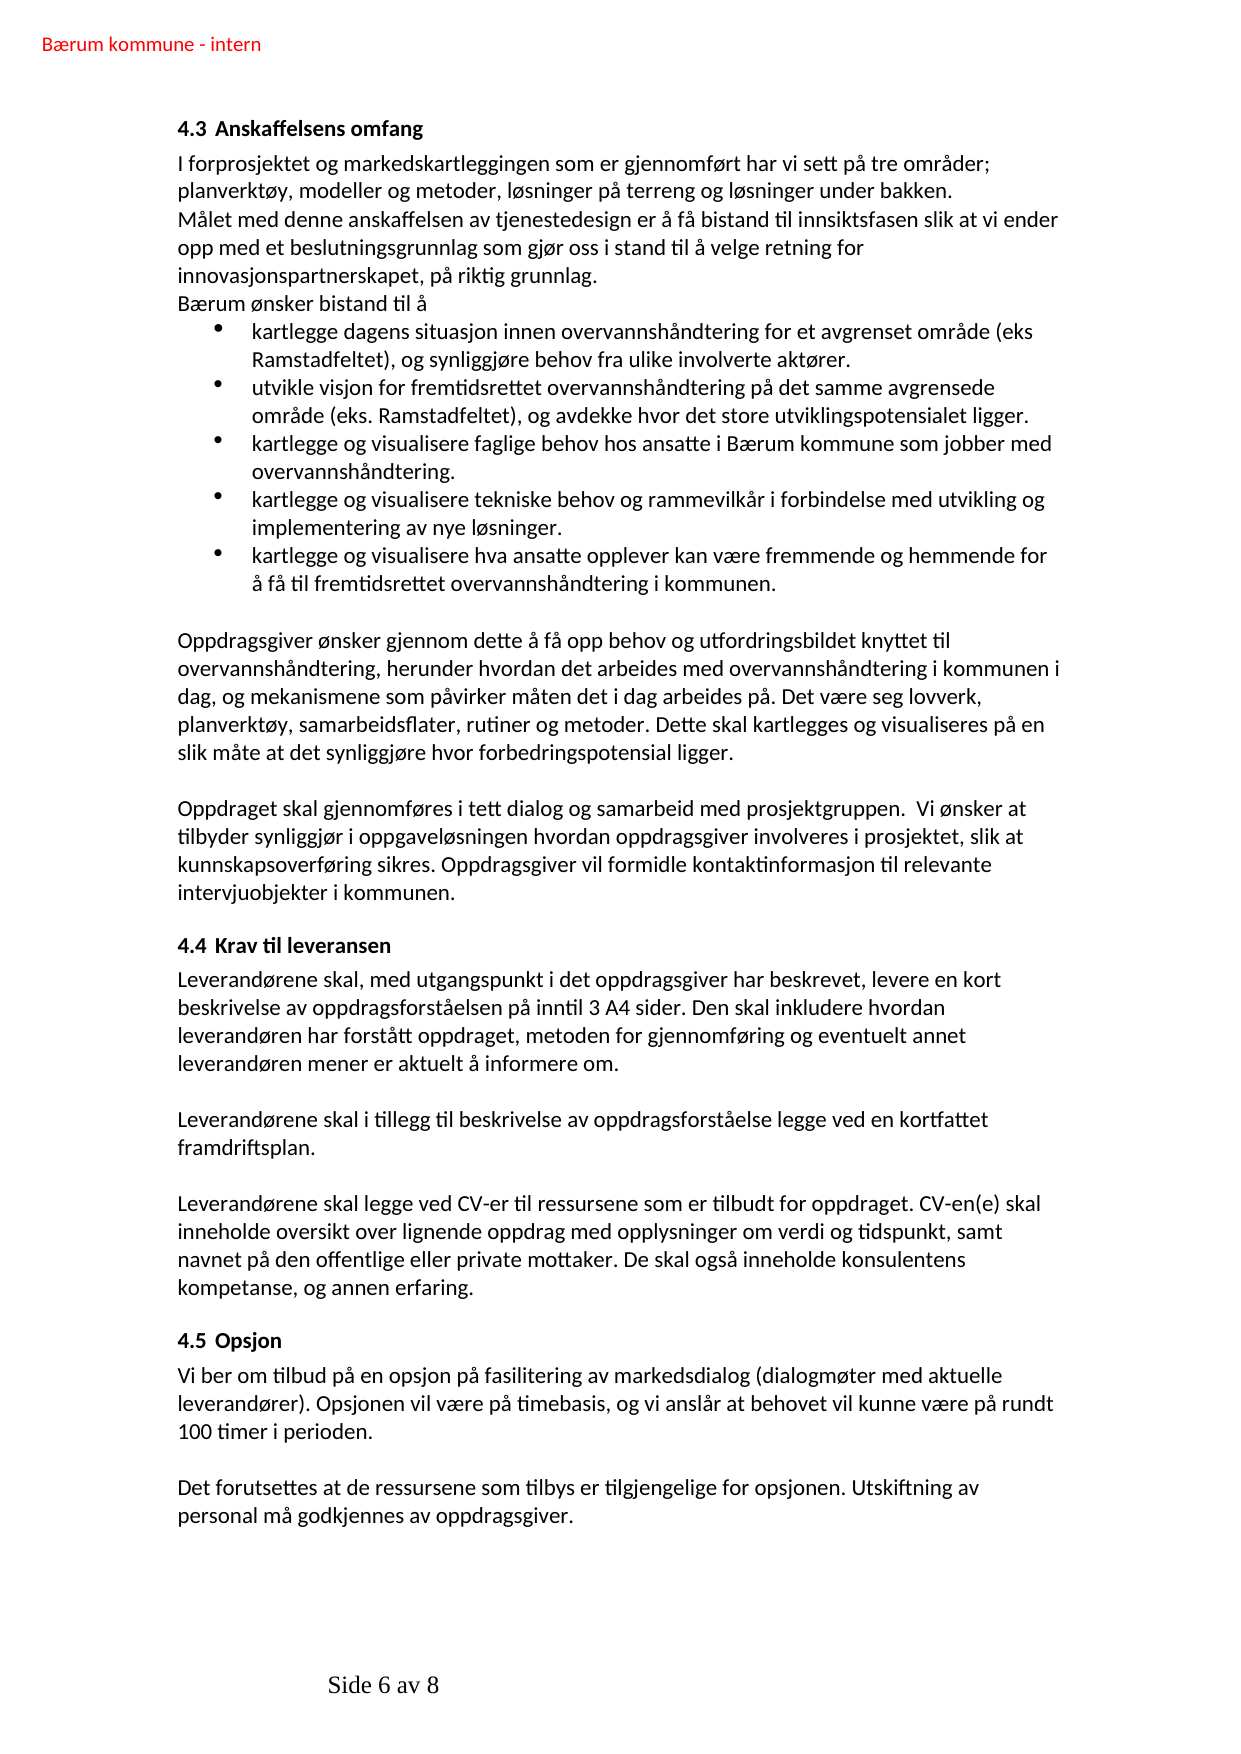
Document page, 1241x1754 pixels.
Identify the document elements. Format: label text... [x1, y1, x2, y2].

subtitle Krav til leveransen [177, 931, 1063, 959]
text Leverandørene skal, med utgangspunkt i det oppdragsgiver har beskrevet, levere en kort beskrivelse av oppdragsforståelsen på inntil 3 A4 sider. Den skal inkludere hvordan leverandøren har forstått oppdraget, metoden for gjennomføring og eventuelt annet leverandøren mener er aktuelt å informere om. [177, 965, 1063, 1077]
text Bærum ønsker bistand til å [177, 289, 1063, 317]
text Leverandørene skal i tillegg til beskrivelse av oppdragsforståelse legge ved en kortfattet framdriftsplan. [177, 1105, 1063, 1161]
text Oppdragsgiver ønsker gjennom dette å få opp behov og utfordringsbildet knyttet til overvannshåndtering, herunder hvordan det arbeides med overvannshåndtering i kommunen i dag, og mekanismene som påvirker måten det i dag arbeides på. Det være seg lovverk, planverktøy, samarbeidsflater, rutiner og metoder. Dette skal kartlegges og visualiseres på en slik måte at det synliggjøre hvor forbedringspotensial ligger. [177, 626, 1063, 766]
subtitle Anskaffelsens omfang [177, 114, 1063, 142]
list kartlegge dagens situasjon innen overvannshåndtering for et avgrenset område (eks Ramstadfeltet), og synliggjøre behov fra ulike involverte aktører. [214, 317, 1063, 373]
text Leverandørene skal legge ved CV-er til ressursene som er tilbudt for oppdraget. CV-en(e) skal inneholde oversikt over lignende oppdrag med opplysninger om verdi og tidspunkt, samt navnet på den offentlige eller private mottaker. De skal også inneholde konsulentens kompetanse, og annen erfaring. [177, 1189, 1063, 1301]
text Målet med denne anskaffelsen av tjenestedesign er å få bistand til innsiktsfasen slik at vi ender opp med et beslutningsgrunnlag som gjør oss i stand til å velge retning for innovasjonspartnerskapet, på riktig grunnlag. [177, 205, 1063, 289]
text Oppdraget skal gjennomføres i tett dialog og samarbeid med prosjektgruppen. Vi ønsker at tilbyder synliggjør i oppgaveløsningen hvordan oppdragsgiver involveres i prosjektet, slik at kunnskapsoverføring sikres. Oppdragsgiver vil formidle kontaktinformasjon til relevante intervjuobjekter i kommunen. [177, 794, 1063, 906]
subtitle Opsjon [177, 1326, 1063, 1354]
list kartlegge og visualisere faglige behov hos ansatte i Bærum kommune som jobber med overvannshåndtering. [214, 429, 1063, 485]
list kartlegge og visualisere tekniske behov og rammevilkår i forbindelse med utvikling og implementering av nye løsninger. [214, 485, 1063, 541]
text I forprosjektet og markedskartleggingen som er gjennomført har vi sett på tre områder; planverktøy, modeller og metoder, løsninger på terreng og løsninger under bakken. [177, 149, 1063, 205]
list kartlegge og visualisere hva ansatte opplever kan være fremmende og hemmende for å få til fremtidsrettet overvannshåndtering i kommunen. [214, 541, 1063, 597]
list utvikle visjon for fremtidsrettet overvannshåndtering på det samme avgrensede område (eks. Ramstadfeltet), og avdekke hvor det store utviklingspotensialet ligger. [214, 373, 1063, 429]
text Det forutsettes at de ressursene som tilbys er tilgjengelige for opsjonen. Utskiftning av personal må godkjennes av oppdragsgiver. [177, 1473, 1063, 1529]
text Vi ber om tilbud på en opsjon på fasilitering av markedsdialog (dialogmøter med aktuelle leverandører). Opsjonen vil være på timebasis, og vi anslår at behovet vil kunne være på rundt 100 timer i perioden. [177, 1361, 1063, 1445]
